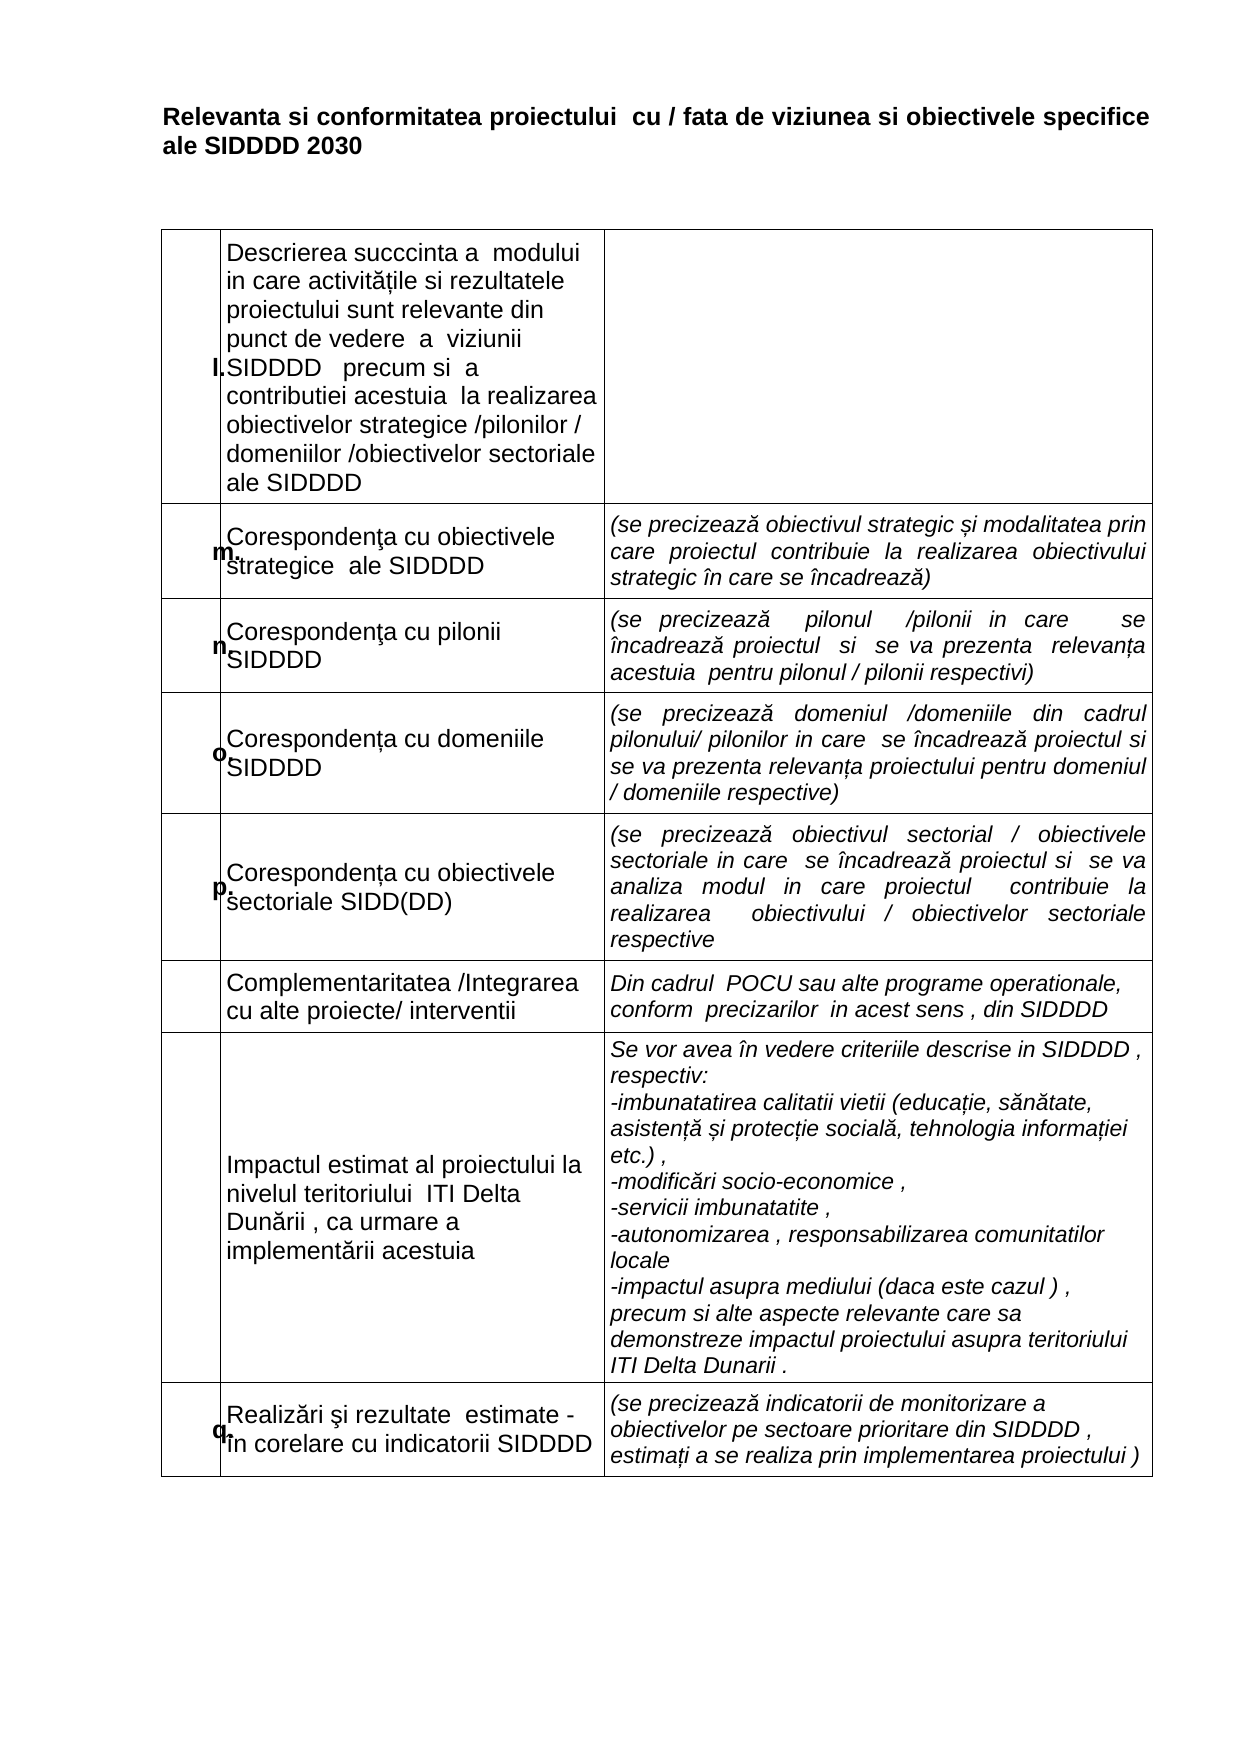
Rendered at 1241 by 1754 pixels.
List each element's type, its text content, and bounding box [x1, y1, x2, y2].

table_cell Corespondenţa cu obiectivele strategice ale SIDDDD [221, 504, 604, 598]
table_cell (se precizează obiectivul sectorial / obiectivele sectoriale in care se încadrează proiectul si se va analiza modul in care proiectul contribuie la realizarea obiectivului / obiectivelor sectoriale respective [605, 814, 1152, 959]
table_cell [162, 1033, 220, 1382]
table_header [605, 230, 1152, 503]
table_cell (se precizează domeniul /domeniile din cadrul pilonului/ pilonilor in care se încadrează proiectul si se va prezenta relevanța proiectului pentru domeniul / domeniile respective) [605, 693, 1152, 812]
table_cell Impactul estimat al proiectului la nivelul teritoriului ITI Delta Dunării , ca urmare a implementării acestuia [221, 1033, 604, 1382]
table_cell Se vor avea în vedere criteriile descrise in SIDDDD , respectiv: -imbunatatirea calitatii vietii (educație, sănătate, asistență și protecție socială, tehnologia informației etc.) , -modificări socio-economice , -servicii imbunatatite , -autonomizarea , responsabilizarea comunitatilor locale -impactul asupra mediului (daca este cazul ) , precum si alte aspecte relevante care sa demonstreze impactul proiectului asupra teritoriului ITI Delta Dunarii . [605, 1033, 1152, 1382]
table_header Descrierea succcinta a modului in care activitățile si rezultatele proiectului sunt relevante din punct de vedere a viziunii SIDDDD precum si a contributiei acestuia la realizarea obiectivelor strategice /pilonilor / domeniilor /obiectivelor sectoriale ale SIDDDD [221, 230, 604, 503]
table_cell [162, 961, 220, 1032]
table_cell [162, 504, 220, 598]
table_cell (se precizează indicatorii de monitorizare a obiectivelor pe sectoare prioritare din SIDDDD , estimați a se realiza prin implementarea proiectului ) [605, 1383, 1152, 1476]
table_cell Corespondența cu domeniile SIDDDD [221, 693, 604, 812]
table_cell (se precizează obiectivul strategic și modalitatea prin care proiectul contribuie la realizarea obiectivului strategic în care se încadrează) [605, 504, 1152, 598]
table_cell Corespondenţa cu pilonii SIDDDD [221, 599, 604, 692]
table_cell Complementaritatea /Integrarea cu alte proiecte/ interventii [221, 961, 604, 1032]
table_cell [162, 814, 220, 959]
table_cell Realizări şi rezultate estimate - în corelare cu indicatorii SIDDDD [221, 1383, 604, 1476]
table_header [162, 230, 220, 503]
table_cell (se precizează pilonul /pilonii in care se încadrează proiectul si se va prezenta relevanța acestuia pentru pilonul / pilonii respectivi) [605, 599, 1152, 692]
table_cell [162, 1383, 220, 1476]
table_cell Corespondența cu obiectivele sectoriale SIDD(DD) [221, 814, 604, 959]
table_cell Din cadrul POCU sau alte programe operationale, conform precizarilor in acest sens , din SIDDDD [605, 961, 1152, 1032]
table_cell [162, 599, 220, 692]
table_cell [162, 693, 220, 812]
text Relevanta si conformitatea proiectului cu / fata de viziunea si obiectivele specifice ale SIDDDD 2030 [162, 102, 1152, 159]
